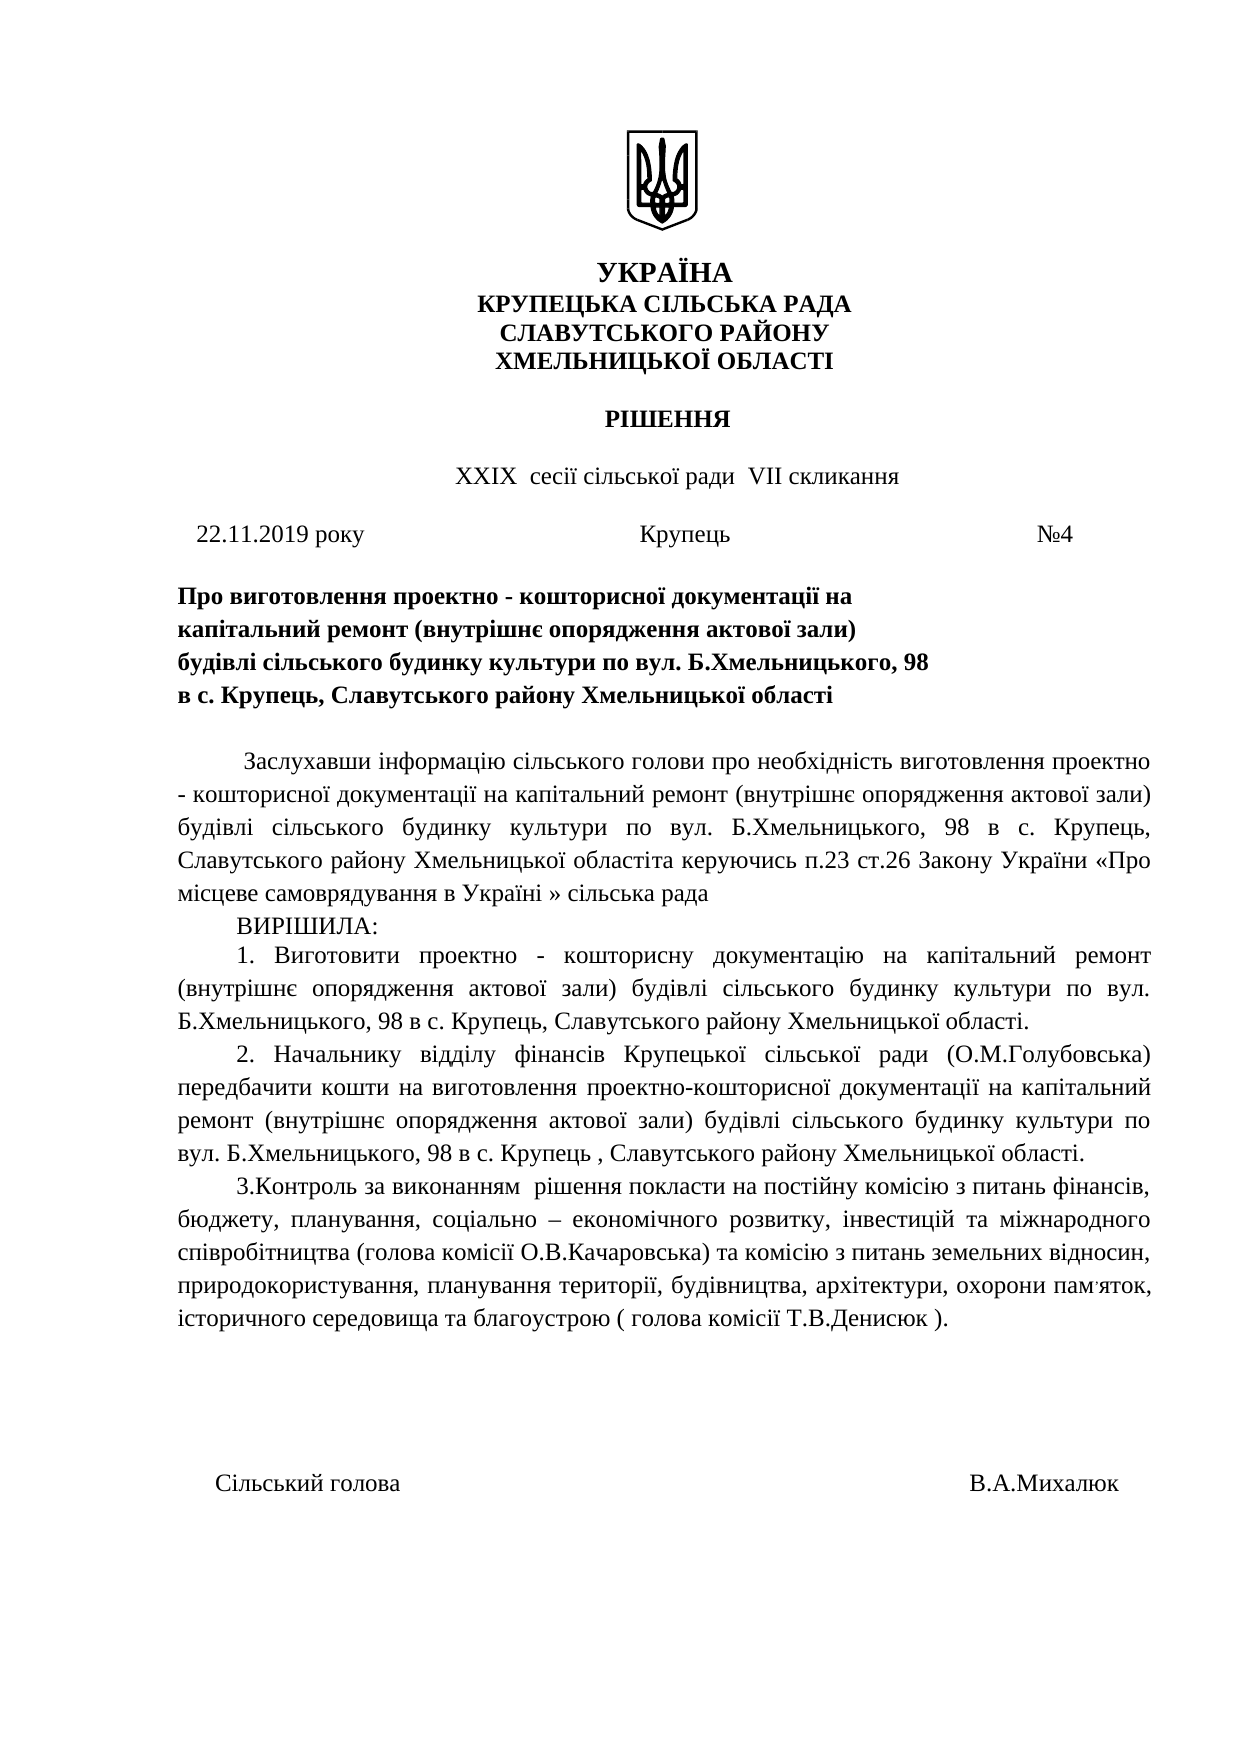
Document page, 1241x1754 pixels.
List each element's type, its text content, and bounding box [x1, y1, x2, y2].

text ХХІХ сесії сільської ради VІІ скликання [177, 461, 1152, 490]
text ВИРІШИЛА: [177, 911, 1152, 940]
text 22.11.2019 року Крупець №4 [177, 519, 1152, 548]
text 1. Виготовити проектно - кошторисну документацію на капітальний ремонт (внутрішнє опорядження актової зали) будівлі сільського будинку культури по вул. Б.Хмельницького, 98 в с. Крупець, Славутського району Хмельницької області. [177, 940, 1152, 1034]
text Про виготовлення проектно - кошторисної документації на [177, 581, 1152, 609]
text КРУПЕЦЬКА СІЛЬСЬКА РАДА [177, 289, 1152, 318]
text в с. Крупець, Славутського району Хмельницької області [177, 680, 1152, 708]
text 2. Начальнику відділу фінансів Крупецької сільської ради (О.М.Голубовська) передбачити кошти на виготовлення проектно-кошторисної документації на капітальний ремонт (внутрішнє опорядження актової зали) будівлі сільського будинку культури по вул. Б.Хмельницького, 98 в с. Крупець , Славутського району Хмельницької області. [177, 1039, 1152, 1167]
text Заслухавши інформацію сільського голови про необхідність виготовлення проектно - кошторисної документації на капітальний ремонт (внутрішнє опорядження актової зали) будівлі сільського будинку культури по вул. Б.Хмельницького, 98 в с. Крупець, Славутського району Хмельницької областіта керуючись п.23 ст.26 Закону України «Про місцеве самоврядування в Україні » сільська рада [177, 746, 1152, 907]
text Сільський голова В.А.Михалюк [215, 1468, 1152, 1497]
text будівлі сільського будинку культури по вул. Б.Хмельницького, 98 [177, 647, 1152, 676]
text 3.Контроль за виконанням рішення покласти на постійну комісію з питань фінансів, бюджету, планування, соціально – економічного розвитку, інвестицій та міжнародного співробітництва (голова комісії О.В.Качаровська) та комісію з питань земельних відносин, природокористування, планування території, будівництва, архітектури, охорони пам,яток, історичного середовища та благоустрою ( голова комісії Т.В.Денисюк ). [177, 1171, 1152, 1332]
text ХМЕЛЬНИЦЬКОЇ ОБЛАСТІ [177, 346, 1152, 375]
text РІШЕННЯ [177, 404, 1152, 433]
text УКРАЇНА [177, 255, 1152, 289]
text капітальний ремонт (внутрішнє опорядження актової зали) [177, 614, 1152, 642]
text СЛАВУТСЬКОГО РАЙОНУ [177, 318, 1152, 346]
